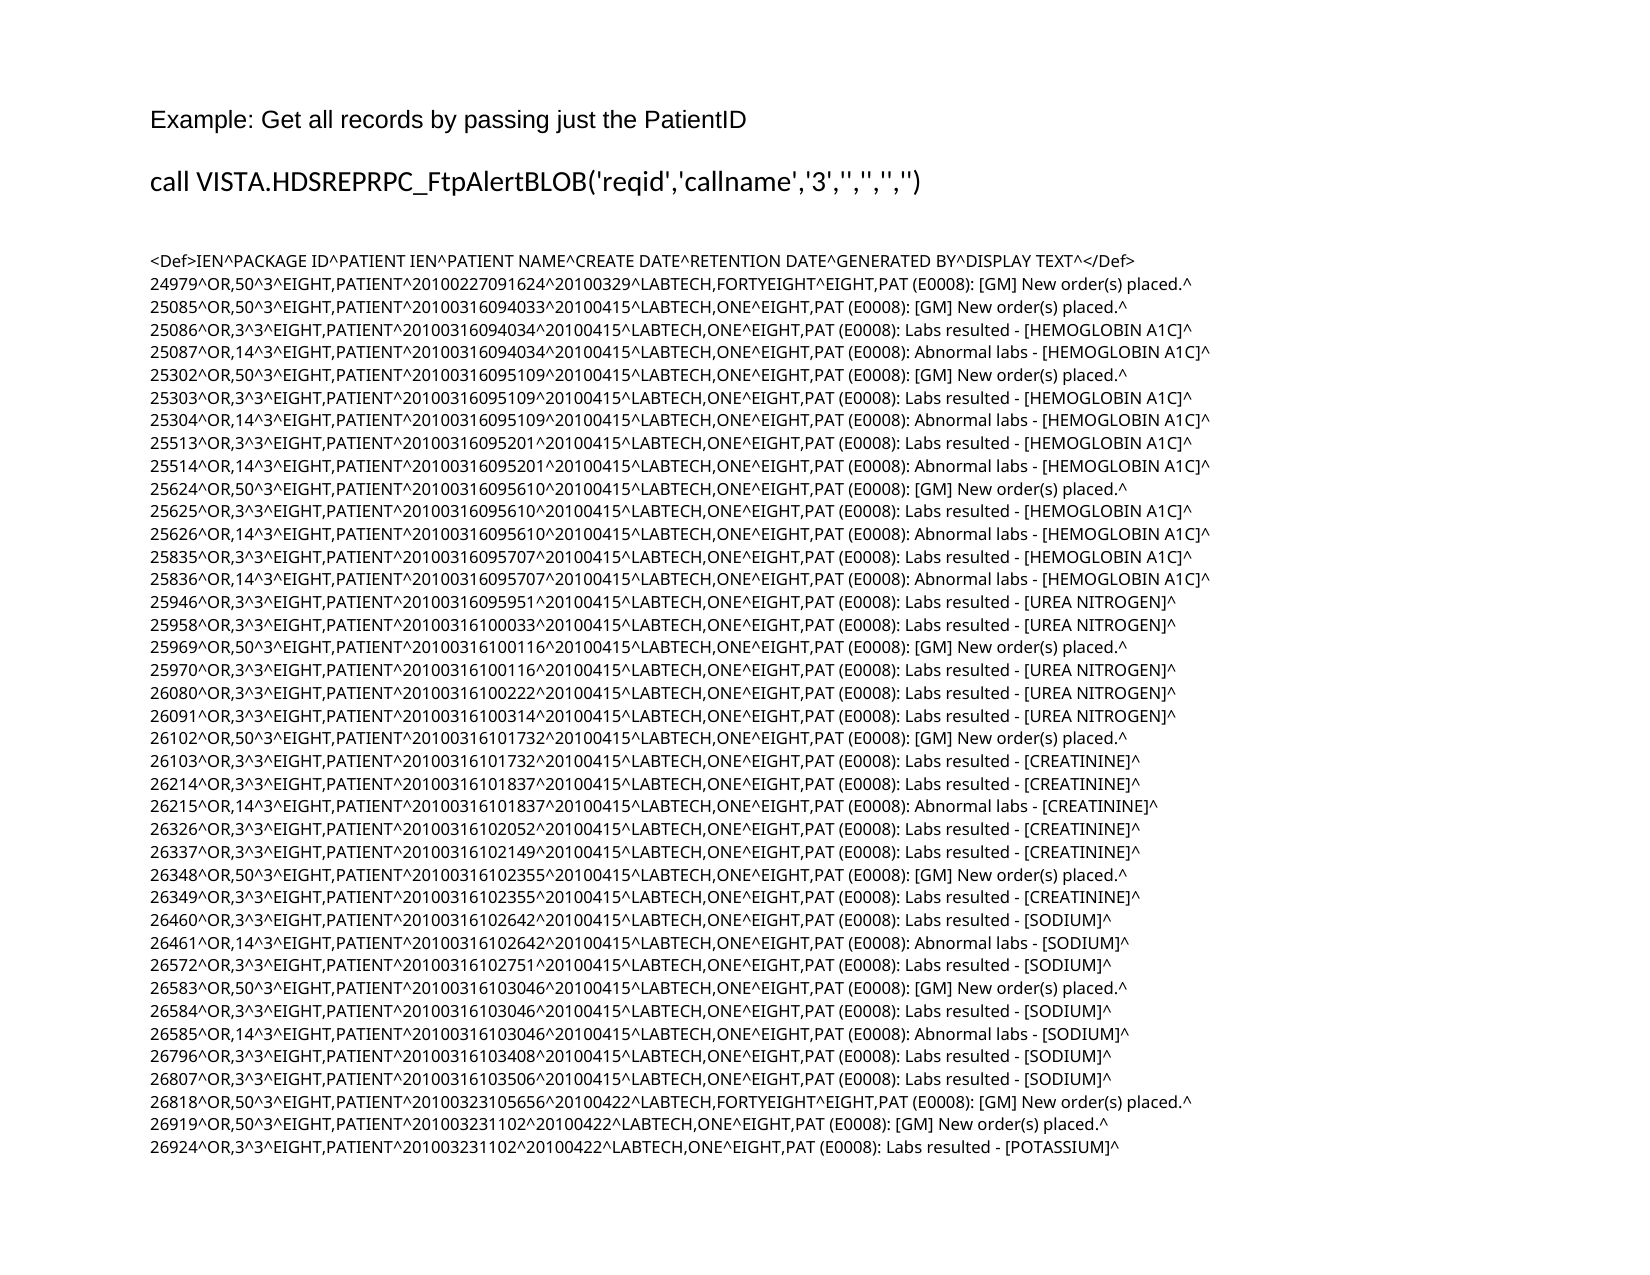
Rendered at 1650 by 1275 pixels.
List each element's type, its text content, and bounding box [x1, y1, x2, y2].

text 26460^OR,3^3^EIGHT,PATIENT^20100316102642^20100415^LABTECH,ONE^EIGHT,PAT (E0008): Labs resulted - [SODIUM]^ [150, 909, 1500, 931]
text 26348^OR,50^3^EIGHT,PATIENT^20100316102355^20100415^LABTECH,ONE^EIGHT,PAT (E0008): [GM] New order(s) placed.^ [150, 863, 1500, 886]
text 26214^OR,3^3^EIGHT,PATIENT^20100316101837^20100415^LABTECH,ONE^EIGHT,PAT (E0008): Labs resulted - [CREATININE]^ [150, 772, 1500, 795]
text 25626^OR,14^3^EIGHT,PATIENT^20100316095610^20100415^LABTECH,ONE^EIGHT,PAT (E0008): Abnormal labs - [HEMOGLOBIN A1C]^ [150, 523, 1500, 545]
text 26583^OR,50^3^EIGHT,PATIENT^20100316103046^20100415^LABTECH,ONE^EIGHT,PAT (E0008): [GM] New order(s) placed.^ [150, 977, 1500, 999]
text 25304^OR,14^3^EIGHT,PATIENT^20100316095109^20100415^LABTECH,ONE^EIGHT,PAT (E0008): Abnormal labs - [HEMOGLOBIN A1C]^ [150, 409, 1500, 432]
text 25625^OR,3^3^EIGHT,PATIENT^20100316095610^20100415^LABTECH,ONE^EIGHT,PAT (E0008): Labs resulted - [HEMOGLOBIN A1C]^ [150, 500, 1500, 523]
text 26796^OR,3^3^EIGHT,PATIENT^20100316103408^20100415^LABTECH,ONE^EIGHT,PAT (E0008): Labs resulted - [SODIUM]^ [150, 1045, 1500, 1068]
text 26585^OR,14^3^EIGHT,PATIENT^20100316103046^20100415^LABTECH,ONE^EIGHT,PAT (E0008): Abnormal labs - [SODIUM]^ [150, 1022, 1500, 1045]
text 26461^OR,14^3^EIGHT,PATIENT^20100316102642^20100415^LABTECH,ONE^EIGHT,PAT (E0008): Abnormal labs - [SODIUM]^ [150, 931, 1500, 954]
text 26584^OR,3^3^EIGHT,PATIENT^20100316103046^20100415^LABTECH,ONE^EIGHT,PAT (E0008): Labs resulted - [SODIUM]^ [150, 999, 1500, 1022]
text 25624^OR,50^3^EIGHT,PATIENT^20100316095610^20100415^LABTECH,ONE^EIGHT,PAT (E0008): [GM] New order(s) placed.^ [150, 477, 1500, 500]
text <Def>IEN^PACKAGE ID^PATIENT IEN^PATIENT NAME^CREATE DATE^RETENTION DATE^GENERATED BY^DISPLAY TEXT^</Def> [150, 250, 1500, 273]
text 24979^OR,50^3^EIGHT,PATIENT^20100227091624^20100329^LABTECH,FORTYEIGHT^EIGHT,PAT (E0008): [GM] New order(s) placed.^ [150, 273, 1500, 296]
text Example: Get all records by passing just the PatientID [150, 106, 1500, 134]
text 26919^OR,50^3^EIGHT,PATIENT^201003231102^20100422^LABTECH,ONE^EIGHT,PAT (E0008): [GM] New order(s) placed.^ [150, 1113, 1500, 1136]
text 26337^OR,3^3^EIGHT,PATIENT^20100316102149^20100415^LABTECH,ONE^EIGHT,PAT (E0008): Labs resulted - [CREATININE]^ [150, 841, 1500, 863]
text 25835^OR,3^3^EIGHT,PATIENT^20100316095707^20100415^LABTECH,ONE^EIGHT,PAT (E0008): Labs resulted - [HEMOGLOBIN A1C]^ [150, 545, 1500, 568]
text 25302^OR,50^3^EIGHT,PATIENT^20100316095109^20100415^LABTECH,ONE^EIGHT,PAT (E0008): [GM] New order(s) placed.^ [150, 364, 1500, 386]
text 25303^OR,3^3^EIGHT,PATIENT^20100316095109^20100415^LABTECH,ONE^EIGHT,PAT (E0008): Labs resulted - [HEMOGLOBIN A1C]^ [150, 386, 1500, 409]
text 26103^OR,3^3^EIGHT,PATIENT^20100316101732^20100415^LABTECH,ONE^EIGHT,PAT (E0008): Labs resulted - [CREATININE]^ [150, 750, 1500, 772]
text 25514^OR,14^3^EIGHT,PATIENT^20100316095201^20100415^LABTECH,ONE^EIGHT,PAT (E0008): Abnormal labs - [HEMOGLOBIN A1C]^ [150, 454, 1500, 477]
text 26091^OR,3^3^EIGHT,PATIENT^20100316100314^20100415^LABTECH,ONE^EIGHT,PAT (E0008): Labs resulted - [UREA NITROGEN]^ [150, 704, 1500, 727]
text 25513^OR,3^3^EIGHT,PATIENT^20100316095201^20100415^LABTECH,ONE^EIGHT,PAT (E0008): Labs resulted - [HEMOGLOBIN A1C]^ [150, 432, 1500, 454]
text 25969^OR,50^3^EIGHT,PATIENT^20100316100116^20100415^LABTECH,ONE^EIGHT,PAT (E0008): [GM] New order(s) placed.^ [150, 636, 1500, 659]
text 26080^OR,3^3^EIGHT,PATIENT^20100316100222^20100415^LABTECH,ONE^EIGHT,PAT (E0008): Labs resulted - [UREA NITROGEN]^ [150, 682, 1500, 704]
text 25085^OR,50^3^EIGHT,PATIENT^20100316094033^20100415^LABTECH,ONE^EIGHT,PAT (E0008): [GM] New order(s) placed.^ [150, 296, 1500, 318]
text 25970^OR,3^3^EIGHT,PATIENT^20100316100116^20100415^LABTECH,ONE^EIGHT,PAT (E0008): Labs resulted - [UREA NITROGEN]^ [150, 659, 1500, 682]
text 25946^OR,3^3^EIGHT,PATIENT^20100316095951^20100415^LABTECH,ONE^EIGHT,PAT (E0008): Labs resulted - [UREA NITROGEN]^ [150, 591, 1500, 613]
text 25836^OR,14^3^EIGHT,PATIENT^20100316095707^20100415^LABTECH,ONE^EIGHT,PAT (E0008): Abnormal labs - [HEMOGLOBIN A1C]^ [150, 568, 1500, 591]
text 26924^OR,3^3^EIGHT,PATIENT^201003231102^20100422^LABTECH,ONE^EIGHT,PAT (E0008): Labs resulted - [POTASSIUM]^ [150, 1136, 1500, 1158]
text 26102^OR,50^3^EIGHT,PATIENT^20100316101732^20100415^LABTECH,ONE^EIGHT,PAT (E0008): [GM] New order(s) placed.^ [150, 727, 1500, 750]
text 26572^OR,3^3^EIGHT,PATIENT^20100316102751^20100415^LABTECH,ONE^EIGHT,PAT (E0008): Labs resulted - [SODIUM]^ [150, 954, 1500, 977]
text 26807^OR,3^3^EIGHT,PATIENT^20100316103506^20100415^LABTECH,ONE^EIGHT,PAT (E0008): Labs resulted - [SODIUM]^ [150, 1068, 1500, 1090]
text 26215^OR,14^3^EIGHT,PATIENT^20100316101837^20100415^LABTECH,ONE^EIGHT,PAT (E0008): Abnormal labs - [CREATININE]^ [150, 795, 1500, 818]
text 26349^OR,3^3^EIGHT,PATIENT^20100316102355^20100415^LABTECH,ONE^EIGHT,PAT (E0008): Labs resulted - [CREATININE]^ [150, 886, 1500, 909]
text 26818^OR,50^3^EIGHT,PATIENT^20100323105656^20100422^LABTECH,FORTYEIGHT^EIGHT,PAT (E0008): [GM] New order(s) placed.^ [150, 1090, 1500, 1113]
text 25087^OR,14^3^EIGHT,PATIENT^20100316094034^20100415^LABTECH,ONE^EIGHT,PAT (E0008): Abnormal labs - [HEMOGLOBIN A1C]^ [150, 341, 1500, 364]
text 25086^OR,3^3^EIGHT,PATIENT^20100316094034^20100415^LABTECH,ONE^EIGHT,PAT (E0008): Labs resulted - [HEMOGLOBIN A1C]^ [150, 318, 1500, 341]
text call VISTA.HDSREPRPC_FtpAlertBLOB('reqid','callname','3','','','','') [150, 163, 1500, 199]
text 25958^OR,3^3^EIGHT,PATIENT^20100316100033^20100415^LABTECH,ONE^EIGHT,PAT (E0008): Labs resulted - [UREA NITROGEN]^ [150, 613, 1500, 636]
text 26326^OR,3^3^EIGHT,PATIENT^20100316102052^20100415^LABTECH,ONE^EIGHT,PAT (E0008): Labs resulted - [CREATININE]^ [150, 818, 1500, 841]
